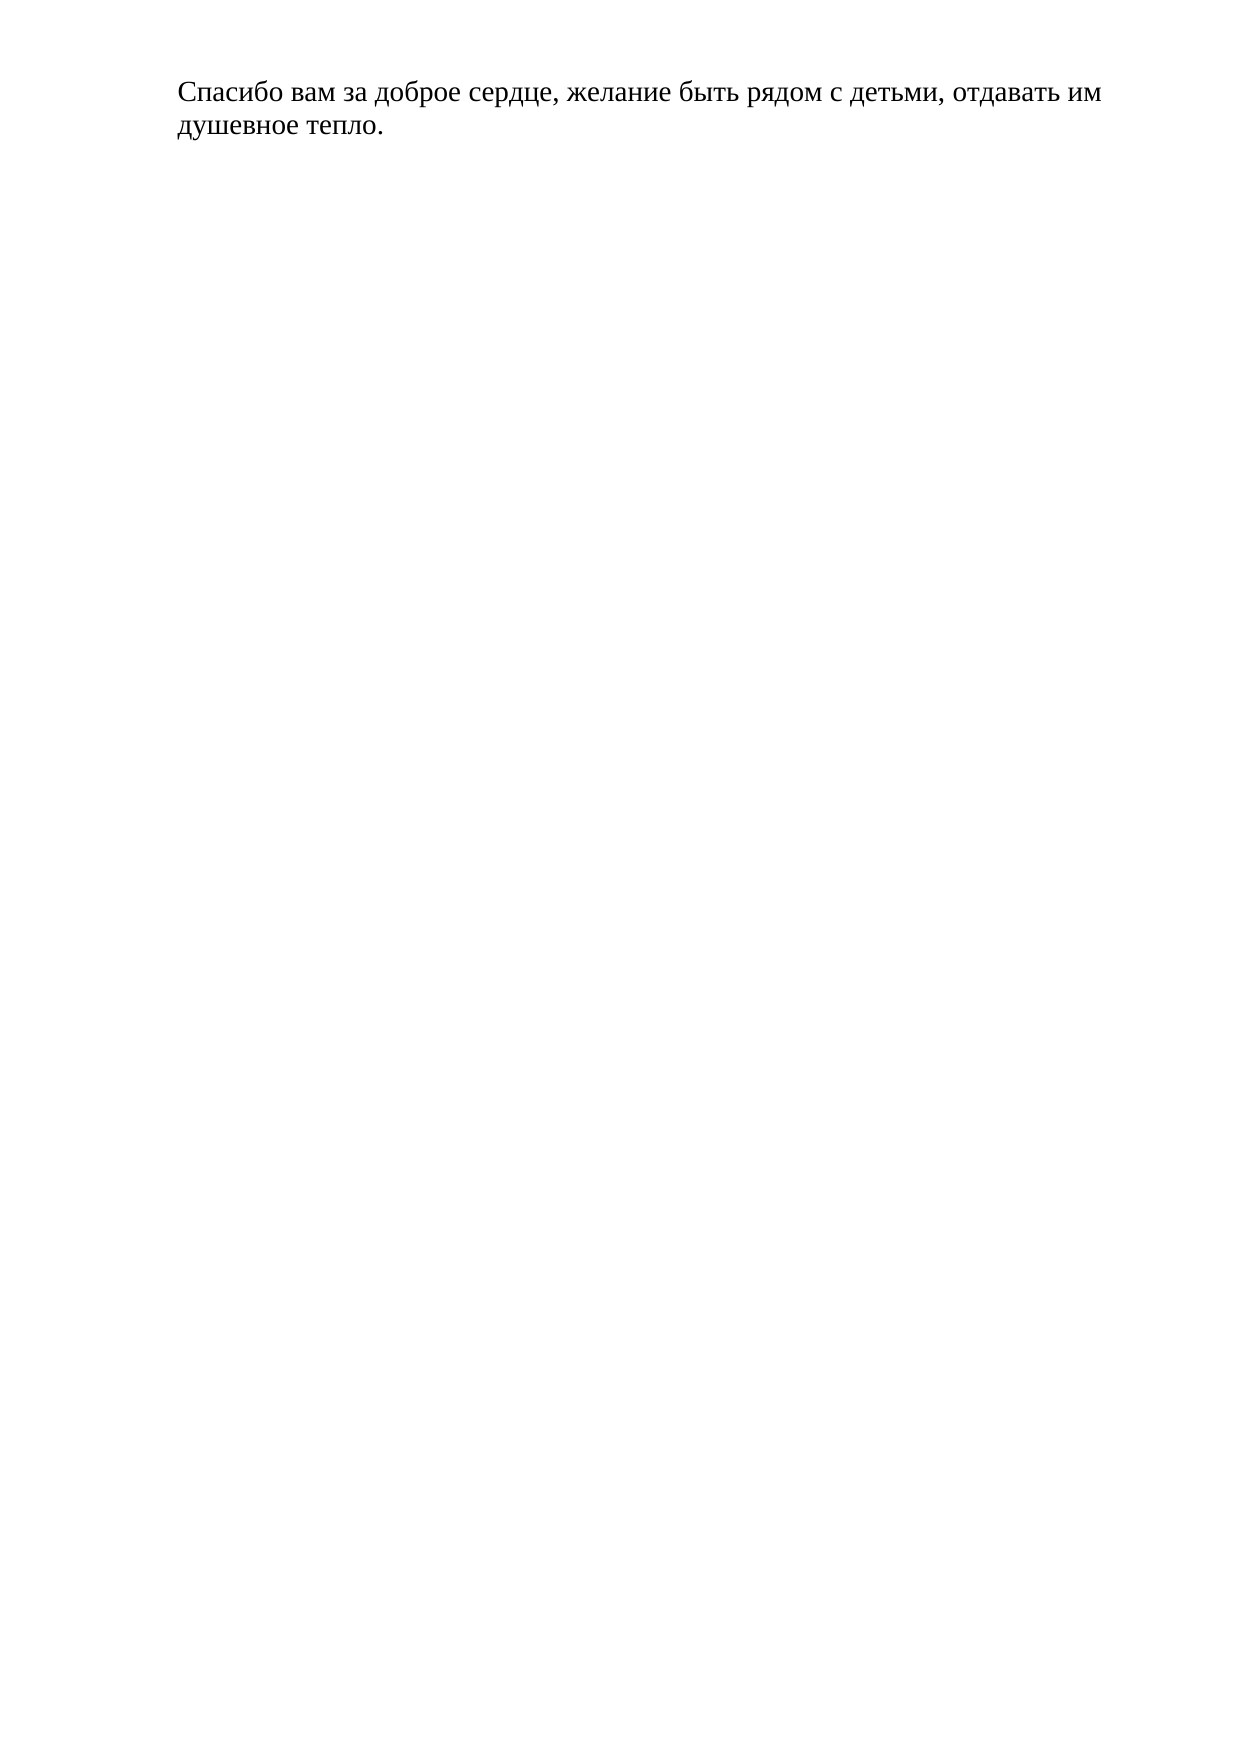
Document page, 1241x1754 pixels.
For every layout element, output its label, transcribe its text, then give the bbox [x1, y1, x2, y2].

text Спасибо вам за доброе сердце, желание быть рядом с детьми, отдавать им душевное тепло. [177, 74, 1152, 141]
